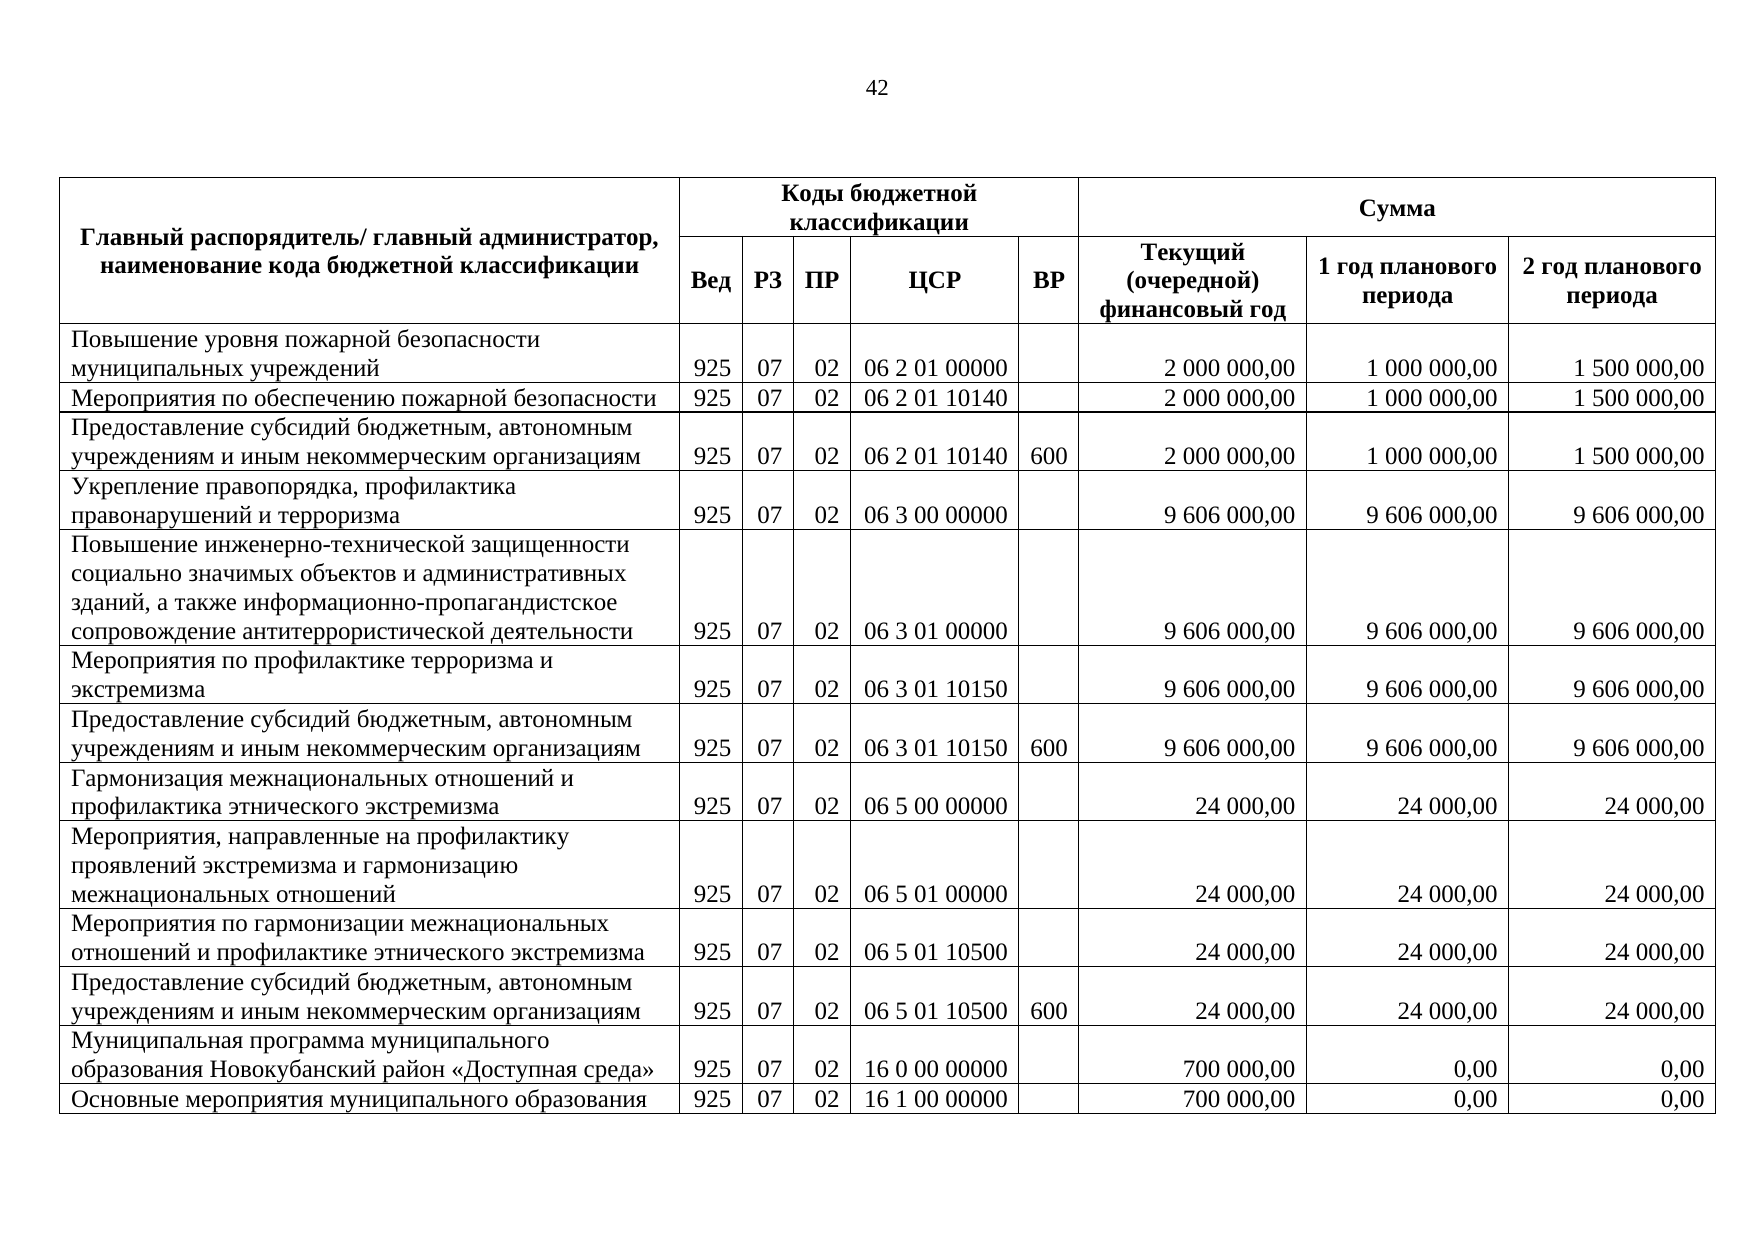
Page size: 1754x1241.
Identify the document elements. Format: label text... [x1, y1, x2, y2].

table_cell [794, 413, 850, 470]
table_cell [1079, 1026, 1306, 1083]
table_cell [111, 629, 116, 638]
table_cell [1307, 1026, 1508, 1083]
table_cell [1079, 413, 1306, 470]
table_cell 1 год планового периода [1307, 237, 1508, 323]
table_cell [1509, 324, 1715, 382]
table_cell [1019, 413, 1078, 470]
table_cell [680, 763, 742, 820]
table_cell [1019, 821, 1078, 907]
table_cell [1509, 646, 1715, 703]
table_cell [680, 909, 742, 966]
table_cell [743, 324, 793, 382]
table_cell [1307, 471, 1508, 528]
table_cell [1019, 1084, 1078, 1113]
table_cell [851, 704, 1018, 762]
table_header Главный распорядитель/ главный администратор, наименование кода бюджетной классификации [60, 178, 679, 323]
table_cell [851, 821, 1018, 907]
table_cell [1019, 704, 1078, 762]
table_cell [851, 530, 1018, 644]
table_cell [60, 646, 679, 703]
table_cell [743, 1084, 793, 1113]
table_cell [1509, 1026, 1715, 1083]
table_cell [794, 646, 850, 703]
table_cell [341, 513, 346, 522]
table_cell Вед [680, 237, 742, 323]
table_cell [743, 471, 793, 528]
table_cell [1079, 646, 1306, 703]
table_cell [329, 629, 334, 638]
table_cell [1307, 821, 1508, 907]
table_cell ЦСР [851, 237, 1018, 323]
table_cell ПР [794, 237, 850, 323]
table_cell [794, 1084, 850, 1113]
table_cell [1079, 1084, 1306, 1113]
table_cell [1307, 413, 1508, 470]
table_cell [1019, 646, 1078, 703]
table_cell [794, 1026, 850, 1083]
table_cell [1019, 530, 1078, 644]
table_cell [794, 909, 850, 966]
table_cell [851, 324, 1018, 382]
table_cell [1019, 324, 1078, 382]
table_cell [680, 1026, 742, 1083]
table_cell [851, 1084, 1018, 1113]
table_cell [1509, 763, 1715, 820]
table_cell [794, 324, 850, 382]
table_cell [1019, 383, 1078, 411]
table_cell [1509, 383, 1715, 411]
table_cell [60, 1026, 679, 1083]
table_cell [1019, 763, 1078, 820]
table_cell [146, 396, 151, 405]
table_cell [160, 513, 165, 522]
table_cell 2 год планового периода [1509, 237, 1715, 323]
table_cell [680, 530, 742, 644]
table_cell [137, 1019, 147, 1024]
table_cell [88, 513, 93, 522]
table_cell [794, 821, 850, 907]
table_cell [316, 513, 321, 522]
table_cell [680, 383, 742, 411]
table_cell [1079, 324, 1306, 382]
table_header Коды бюджетной классификации [680, 178, 1078, 236]
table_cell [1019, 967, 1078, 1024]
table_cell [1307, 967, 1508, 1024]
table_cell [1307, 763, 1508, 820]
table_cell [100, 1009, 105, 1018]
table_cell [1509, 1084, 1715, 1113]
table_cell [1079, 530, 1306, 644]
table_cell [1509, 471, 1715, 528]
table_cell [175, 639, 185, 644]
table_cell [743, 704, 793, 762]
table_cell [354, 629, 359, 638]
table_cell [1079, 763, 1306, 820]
table_cell РЗ [743, 237, 793, 323]
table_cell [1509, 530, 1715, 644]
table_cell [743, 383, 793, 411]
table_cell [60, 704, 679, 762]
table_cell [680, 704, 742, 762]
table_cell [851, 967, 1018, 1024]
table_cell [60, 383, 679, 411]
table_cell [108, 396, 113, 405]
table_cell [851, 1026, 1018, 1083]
table_cell Текущий (очередной) финансовый год [1079, 237, 1306, 323]
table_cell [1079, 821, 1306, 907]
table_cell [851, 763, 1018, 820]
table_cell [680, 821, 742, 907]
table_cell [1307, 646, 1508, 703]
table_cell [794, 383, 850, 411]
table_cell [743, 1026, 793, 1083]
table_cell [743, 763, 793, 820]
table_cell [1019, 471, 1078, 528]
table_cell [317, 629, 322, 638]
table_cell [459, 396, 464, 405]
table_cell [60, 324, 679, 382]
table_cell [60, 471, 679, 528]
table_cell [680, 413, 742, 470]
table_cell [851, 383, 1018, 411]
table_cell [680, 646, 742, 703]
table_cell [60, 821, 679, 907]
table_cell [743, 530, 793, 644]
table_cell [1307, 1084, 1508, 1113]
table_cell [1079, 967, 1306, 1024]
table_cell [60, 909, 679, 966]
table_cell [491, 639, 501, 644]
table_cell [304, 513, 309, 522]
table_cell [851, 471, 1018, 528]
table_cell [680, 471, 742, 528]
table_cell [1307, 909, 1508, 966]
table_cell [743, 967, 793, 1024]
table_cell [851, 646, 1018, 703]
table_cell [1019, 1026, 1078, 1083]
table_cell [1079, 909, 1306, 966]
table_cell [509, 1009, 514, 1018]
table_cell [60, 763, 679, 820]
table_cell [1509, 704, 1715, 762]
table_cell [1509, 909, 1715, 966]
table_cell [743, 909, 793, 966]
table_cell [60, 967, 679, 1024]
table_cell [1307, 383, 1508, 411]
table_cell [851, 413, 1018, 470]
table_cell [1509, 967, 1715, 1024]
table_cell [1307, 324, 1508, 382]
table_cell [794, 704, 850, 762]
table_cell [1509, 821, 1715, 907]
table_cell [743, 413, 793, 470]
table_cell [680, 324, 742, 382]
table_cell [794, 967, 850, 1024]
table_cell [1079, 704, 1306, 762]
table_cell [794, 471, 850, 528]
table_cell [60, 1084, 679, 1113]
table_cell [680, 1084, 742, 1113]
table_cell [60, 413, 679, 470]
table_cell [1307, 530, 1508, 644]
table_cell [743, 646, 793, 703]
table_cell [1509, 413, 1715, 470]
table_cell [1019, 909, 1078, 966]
table_cell ВР [1019, 237, 1078, 323]
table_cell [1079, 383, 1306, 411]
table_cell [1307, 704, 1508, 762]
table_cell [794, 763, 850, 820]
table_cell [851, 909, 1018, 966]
table_header Сумма [1079, 178, 1715, 236]
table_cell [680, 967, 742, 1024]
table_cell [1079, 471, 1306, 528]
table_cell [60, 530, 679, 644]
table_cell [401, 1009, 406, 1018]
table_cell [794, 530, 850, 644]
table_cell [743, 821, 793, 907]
